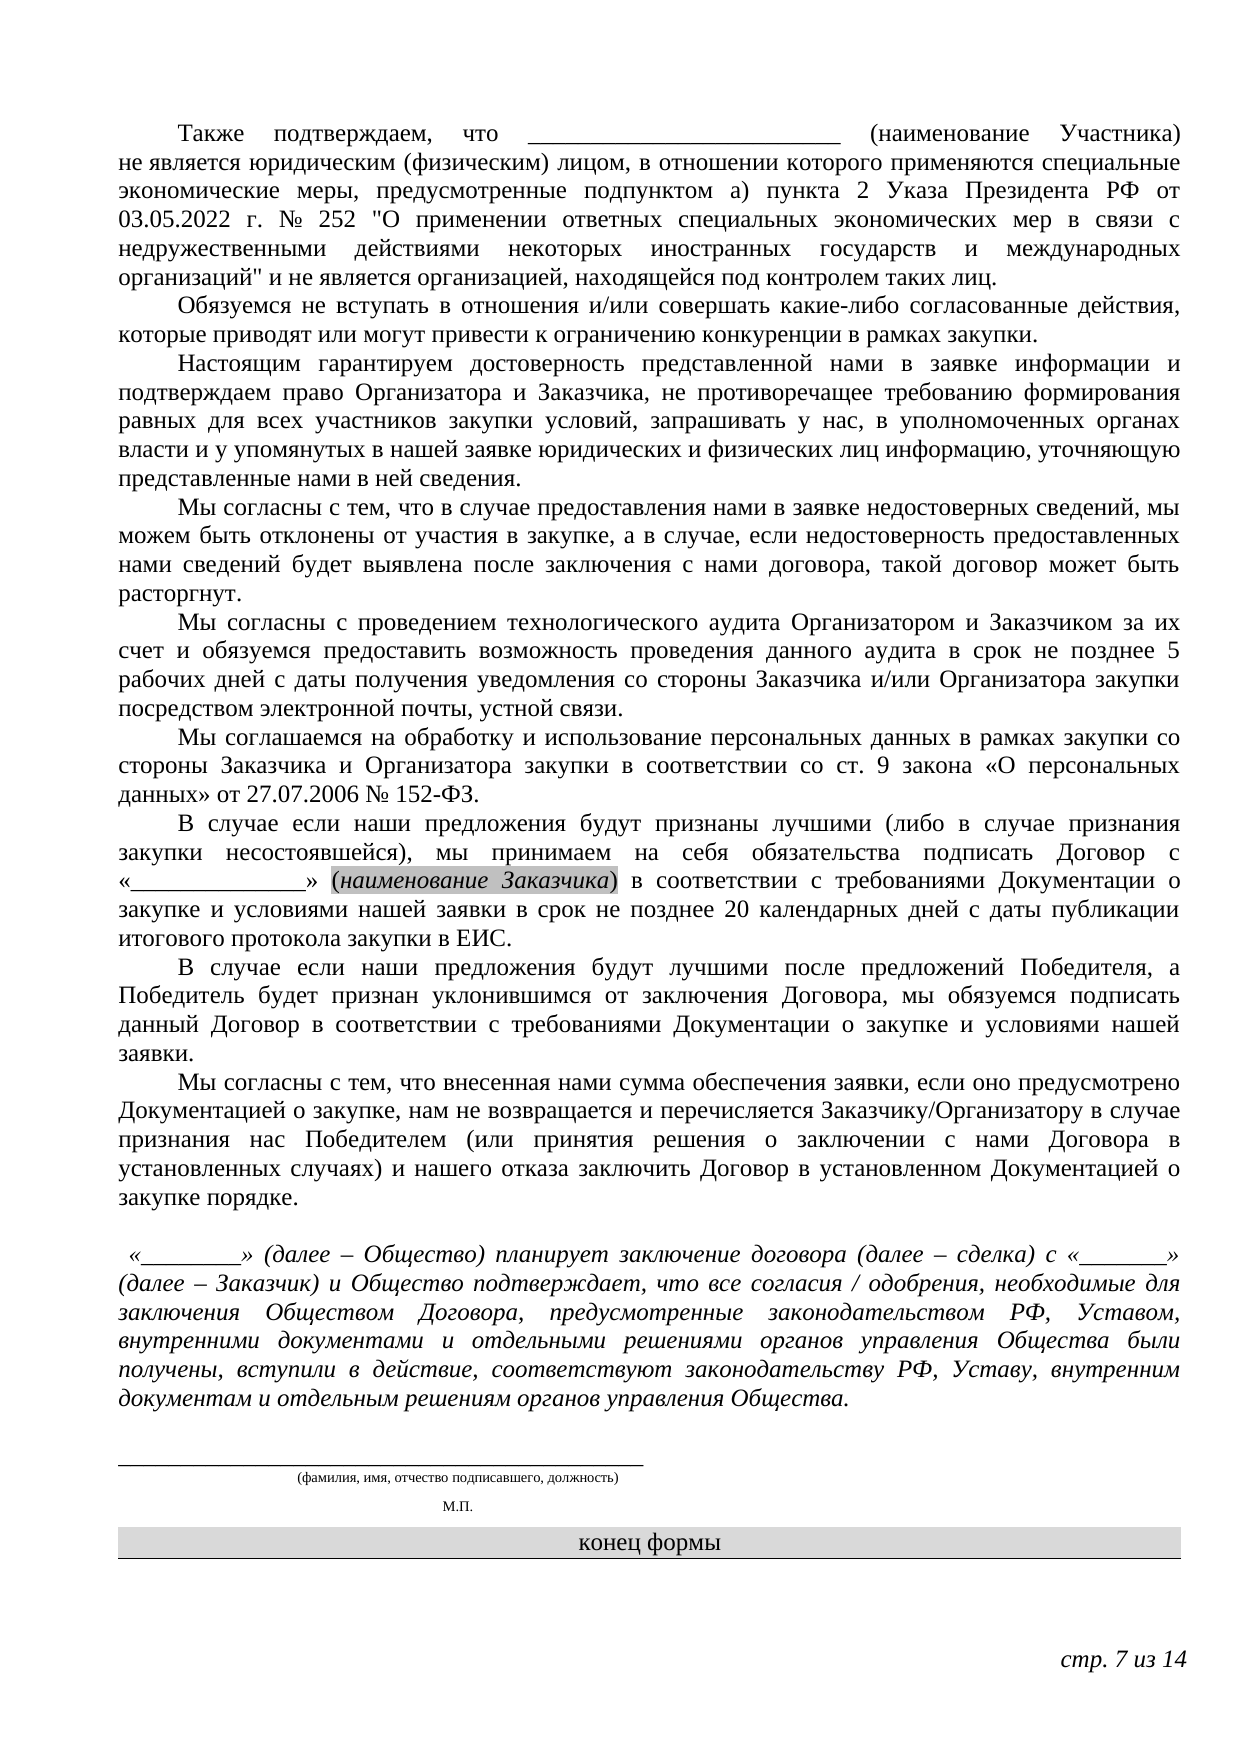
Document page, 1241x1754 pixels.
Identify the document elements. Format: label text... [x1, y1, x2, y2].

text конец формы [118, 1527, 1181, 1558]
text В случае если наши предложения будут признаны лучшими (либо в случае признания закупки несостоявшейся), мы принимаем на себя обязательства подписать Договор с «______________» (наименование Заказчика) в соответствии с требованиями Документации о закупке и условиями нашей заявки в срок не позднее 20 календарных дней с даты публикации итогового протокола закупки в ЕИС. [118, 808, 1181, 952]
text Настоящим гарантируем достоверность представленной нами в заявке информации и подтверждаем право Организатора и Заказчика, не противоречащее требованию формирования равных для всех участников закупки условий, запрашивать у нас, в уполномоченных органах власти и у упомянутых в нашей заявке юридических и физических лиц информацию, уточняющую представленные нами в ней сведения. [118, 348, 1181, 492]
text Мы согласны с тем, что в случае предоставления нами в заявке недостоверных сведений, мы можем быть отклонены от участия в закупке, а в случае, если недостоверность предоставленных нами сведений будет выявлена после заключения с нами договора, такой договор может быть расторгнут. [118, 492, 1181, 607]
text Мы соглашаемся на обработку и использование персональных данных в рамках закупки со стороны Заказчика и Организатора закупки в соответствии со ст. 9 закона «О персональных данных» от 27.07.2006 № 152-ФЗ. [118, 722, 1181, 808]
text В случае если наши предложения будут лучшими после предложений Победителя, а Победитель будет признан уклонившимся от заключения Договора, мы обязуемся подписать данный Договор в соответствии с требованиями Документации о закупке и условиями нашей заявки. [118, 952, 1181, 1067]
text Мы согласны с тем, что внесенная нами сумма обеспечения заявки, если оно предусмотрено Документацией о закупке, нам не возвращается и перечисляется Заказчику/Организатору в случае признания нас Победителем (или принятия решения о заключении с нами Договора в установленных случаях) и нашего отказа заключить Договор в установленном Документацией о закупке порядке. [118, 1067, 1181, 1211]
text Обязуемся не вступать в отношения и/или совершать какие-либо согласованные действия, которые приводят или могут привести к ограничению конкуренции в рамках закупки. [118, 291, 1181, 348]
text Также подтверждаем, что _________________________ (наименование Участника) не является юридическим (физическим) лицом, в отношении которого применяются специальные экономические меры, предусмотренные подпунктом а) пункта 2 Указа Президента РФ от 03.05.2022 г. № 252 "О применении ответных специальных экономических мер в связи с недружественными действиями некоторых иностранных государств и международных организаций" и не является организацией, находящейся под контролем таких лиц. [118, 118, 1181, 291]
text __________________________________________ [118, 1441, 1181, 1469]
text (фамилия, имя, отчество подписавшего, должность) [118, 1469, 797, 1498]
text «________» (далее – Общество) планирует заключение договора (далее – сделка) с «_______» (далее – Заказчик) и Общество подтверждает, что все согласия / одобрения, необходимые для заключения Обществом Договора, предусмотренные законодательством РФ, Уставом, внутренними документами и отдельными решениями органов управления Общества были получены, вступили в действие, соответствуют законодательству РФ, Уставу, внутренним документам и отдельным решениям органов управления Общества. [118, 1239, 1181, 1412]
text М.П. [118, 1498, 797, 1527]
text Мы согласны с проведением технологического аудита Организатором и Заказчиком за их счет и обязуемся предоставить возможность проведения данного аудита в срок не позднее 5 рабочих дней с даты получения уведомления со стороны Заказчика и/или Организатора закупки посредством электронной почты, устной связи. [118, 607, 1181, 722]
